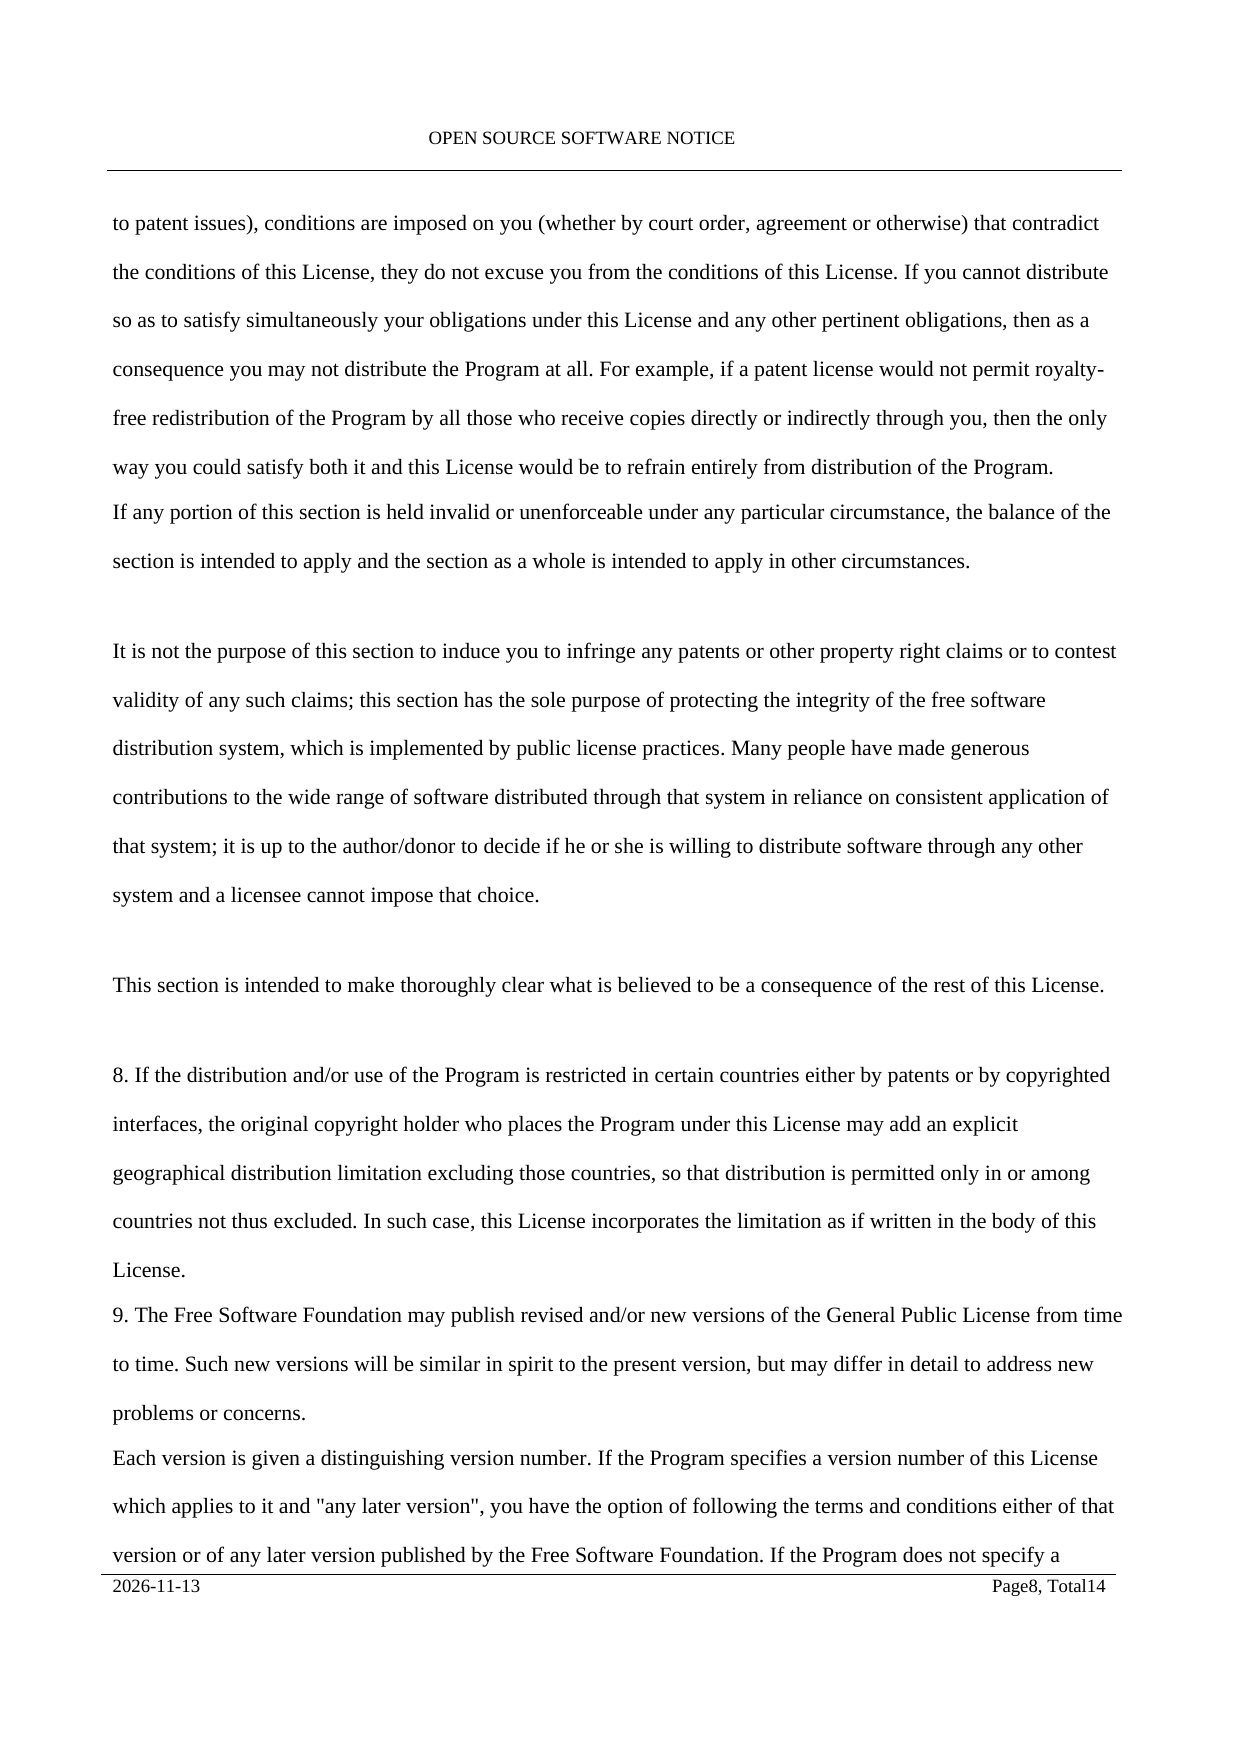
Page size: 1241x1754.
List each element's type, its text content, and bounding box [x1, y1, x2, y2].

text It is not the purpose of this section to induce you to infringe any patents or other property right claims or to contest validity of any such claims; this section has the sole purpose of protecting the integrity of the free software distribution system, which is implemented by public license practices. Many people have made generous contributions to the wide range of software distributed through that system in reliance on consistent application of that system; it is up to the author/donor to decide if he or she is willing to distribute software through any other system and a licensee cannot impose that choice. [112, 634, 1128, 910]
text If any portion of this section is held invalid or unenforceable under any particular circumstance, the balance of the section is intended to apply and the section as a whole is intended to apply in other circumstances. [112, 495, 1128, 576]
text 9. The Free Software Foundation may publish revised and/or new versions of the General Public License from time to time. Such new versions will be similar in spirit to the present version, but may differ in detail to address new problems or concerns. [112, 1298, 1128, 1428]
text This section is intended to make thoroughly clear what is believed to be a consequence of the rest of this License. [112, 968, 1128, 1001]
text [112, 1441, 1128, 1571]
text 8. If the distribution and/or use of the Program is restricted in certain countries either by patents or by copyrighted interfaces, the original copyright holder who places the Program under this License may add an explicit geographical distribution limitation excluding those countries, so that distribution is permitted only in or among countries not thus excluded. In such case, this License incorporates the limitation as if written in the body of this License. [112, 1058, 1128, 1286]
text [112, 206, 1128, 483]
